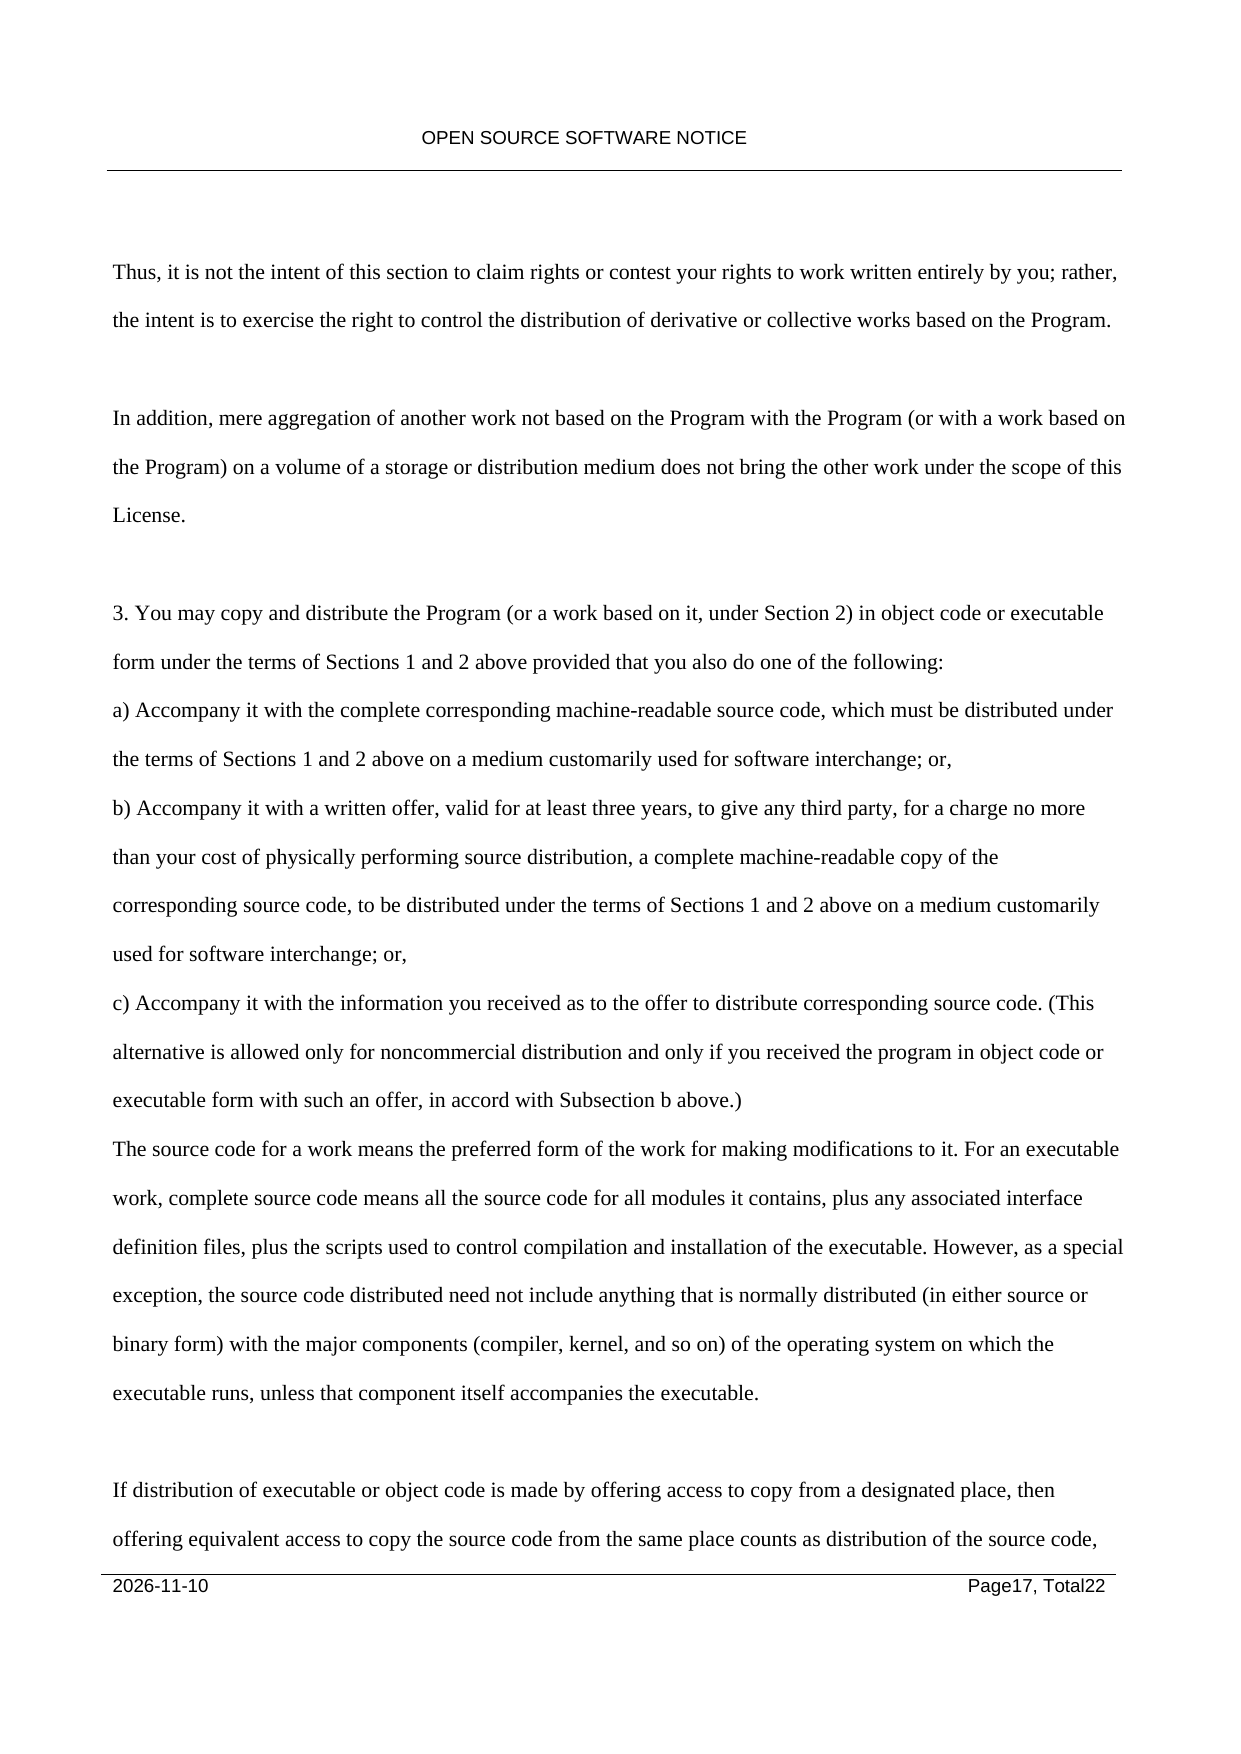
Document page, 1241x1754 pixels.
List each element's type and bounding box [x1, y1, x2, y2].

text [112, 206, 1128, 1555]
